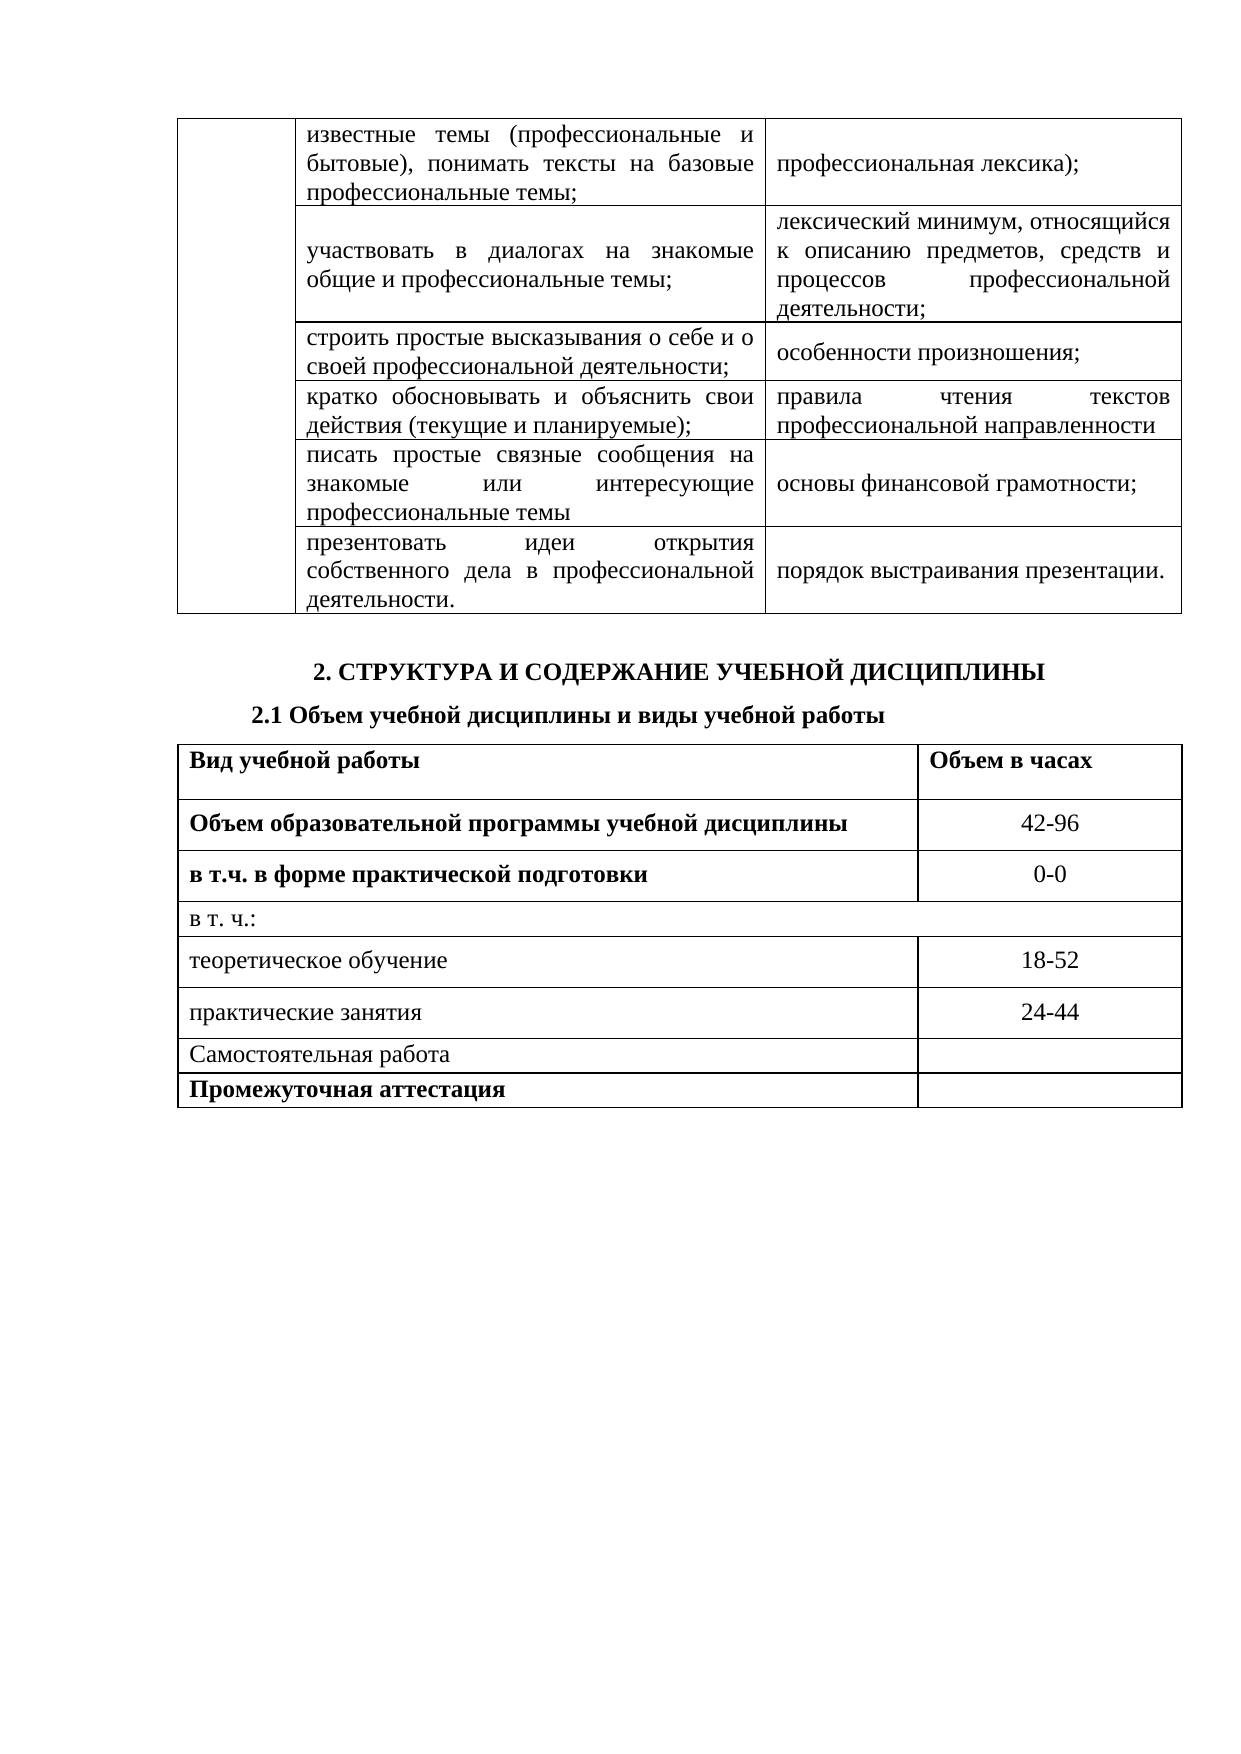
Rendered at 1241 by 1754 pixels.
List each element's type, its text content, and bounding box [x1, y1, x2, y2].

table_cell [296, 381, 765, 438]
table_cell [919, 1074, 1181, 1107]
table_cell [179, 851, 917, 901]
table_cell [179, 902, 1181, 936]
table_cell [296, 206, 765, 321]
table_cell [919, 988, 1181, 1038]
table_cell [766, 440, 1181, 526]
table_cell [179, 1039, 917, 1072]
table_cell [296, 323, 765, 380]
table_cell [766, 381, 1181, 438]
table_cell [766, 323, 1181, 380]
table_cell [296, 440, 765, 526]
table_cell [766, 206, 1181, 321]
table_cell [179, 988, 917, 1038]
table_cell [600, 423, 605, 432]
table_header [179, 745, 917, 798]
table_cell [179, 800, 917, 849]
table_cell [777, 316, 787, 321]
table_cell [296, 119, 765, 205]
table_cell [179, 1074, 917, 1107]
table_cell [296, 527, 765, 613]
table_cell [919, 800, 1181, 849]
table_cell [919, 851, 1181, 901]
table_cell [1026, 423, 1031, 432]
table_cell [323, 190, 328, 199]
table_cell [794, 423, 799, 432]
text 2.1 Объем учебной дисциплины и виды учебной работы [251, 700, 1181, 729]
text 2. СТРУКТУРА И СОДЕРЖАНИЕ УЧЕБНОЙ ДИСЦИПЛИНЫ [177, 657, 1181, 686]
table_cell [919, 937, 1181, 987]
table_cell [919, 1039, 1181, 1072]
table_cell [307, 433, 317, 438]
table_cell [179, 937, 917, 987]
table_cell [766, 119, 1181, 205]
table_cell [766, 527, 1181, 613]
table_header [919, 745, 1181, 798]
